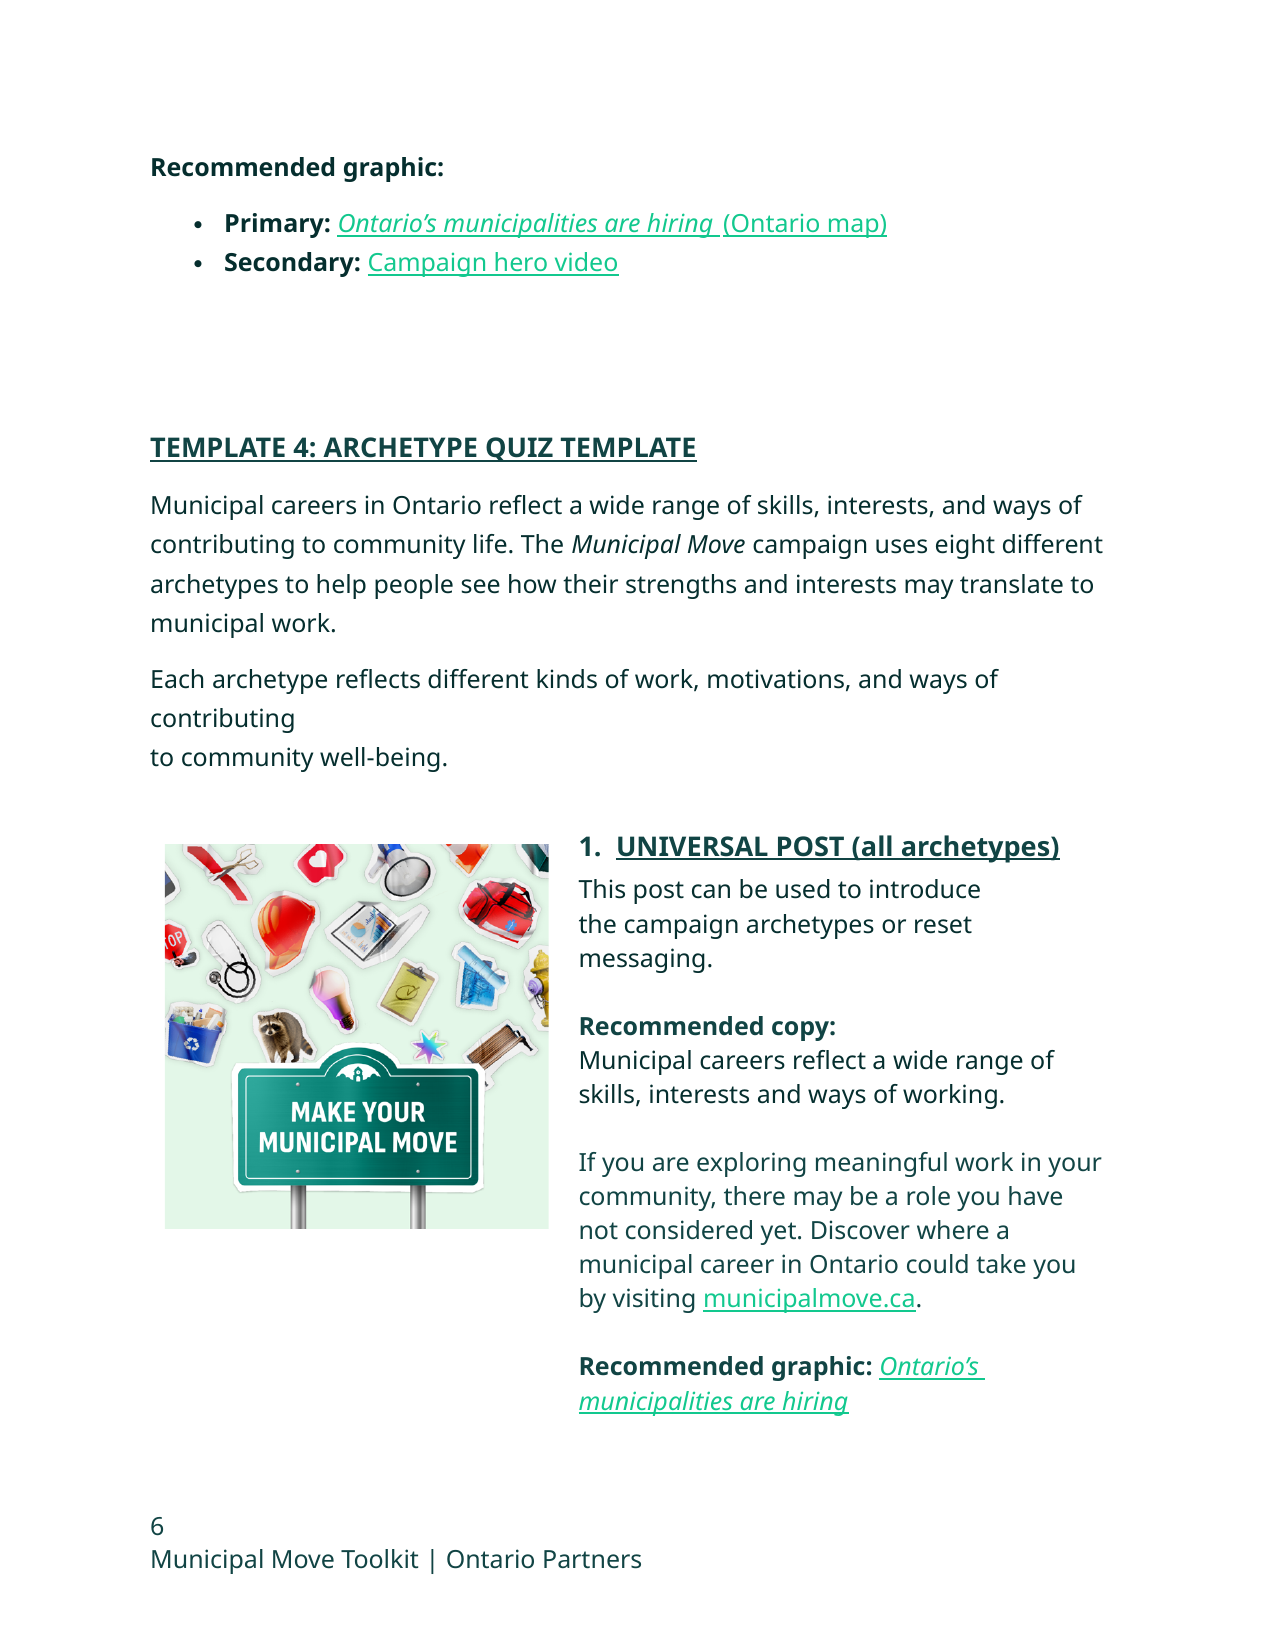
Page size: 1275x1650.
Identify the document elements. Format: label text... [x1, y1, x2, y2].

list Secondary: Campaign hero video [194, 245, 1125, 279]
text Municipal careers in Ontario reflect a wide range of skills, interests, and ways of contributing to community life. The Municipal Move campaign uses eight different archetypes to help people see how their strengths and interests may translate to municipal work. [150, 488, 1125, 639]
table_header [150, 796, 563, 1466]
table_header UNIVERSAL POST (all archetypes) This post can be used to introduce the campaign archetypes or reset messaging. Recommended copy: Municipal careers reflect a wide range of skills, interests and ways of working. If you are exploring meaningful work in your community, there may be a role you have not considered yet. Discover where a municipal career in Ontario could take you by visiting municipalmove.ca. Recommended graphic: Ontario’s municipalities are hiring [564, 796, 1124, 1466]
text TEMPLATE 4: ARCHETYPE QUIZ TEMPLATE [150, 429, 1125, 466]
list Primary: Ontario’s municipalities are hiring (Ontario map) [194, 206, 1125, 240]
text Each archetype reflects different kinds of work, motivations, and ways of contributing to community well-being. [150, 661, 1125, 774]
text Recommended graphic: [150, 150, 1125, 184]
picture [164, 844, 549, 1229]
